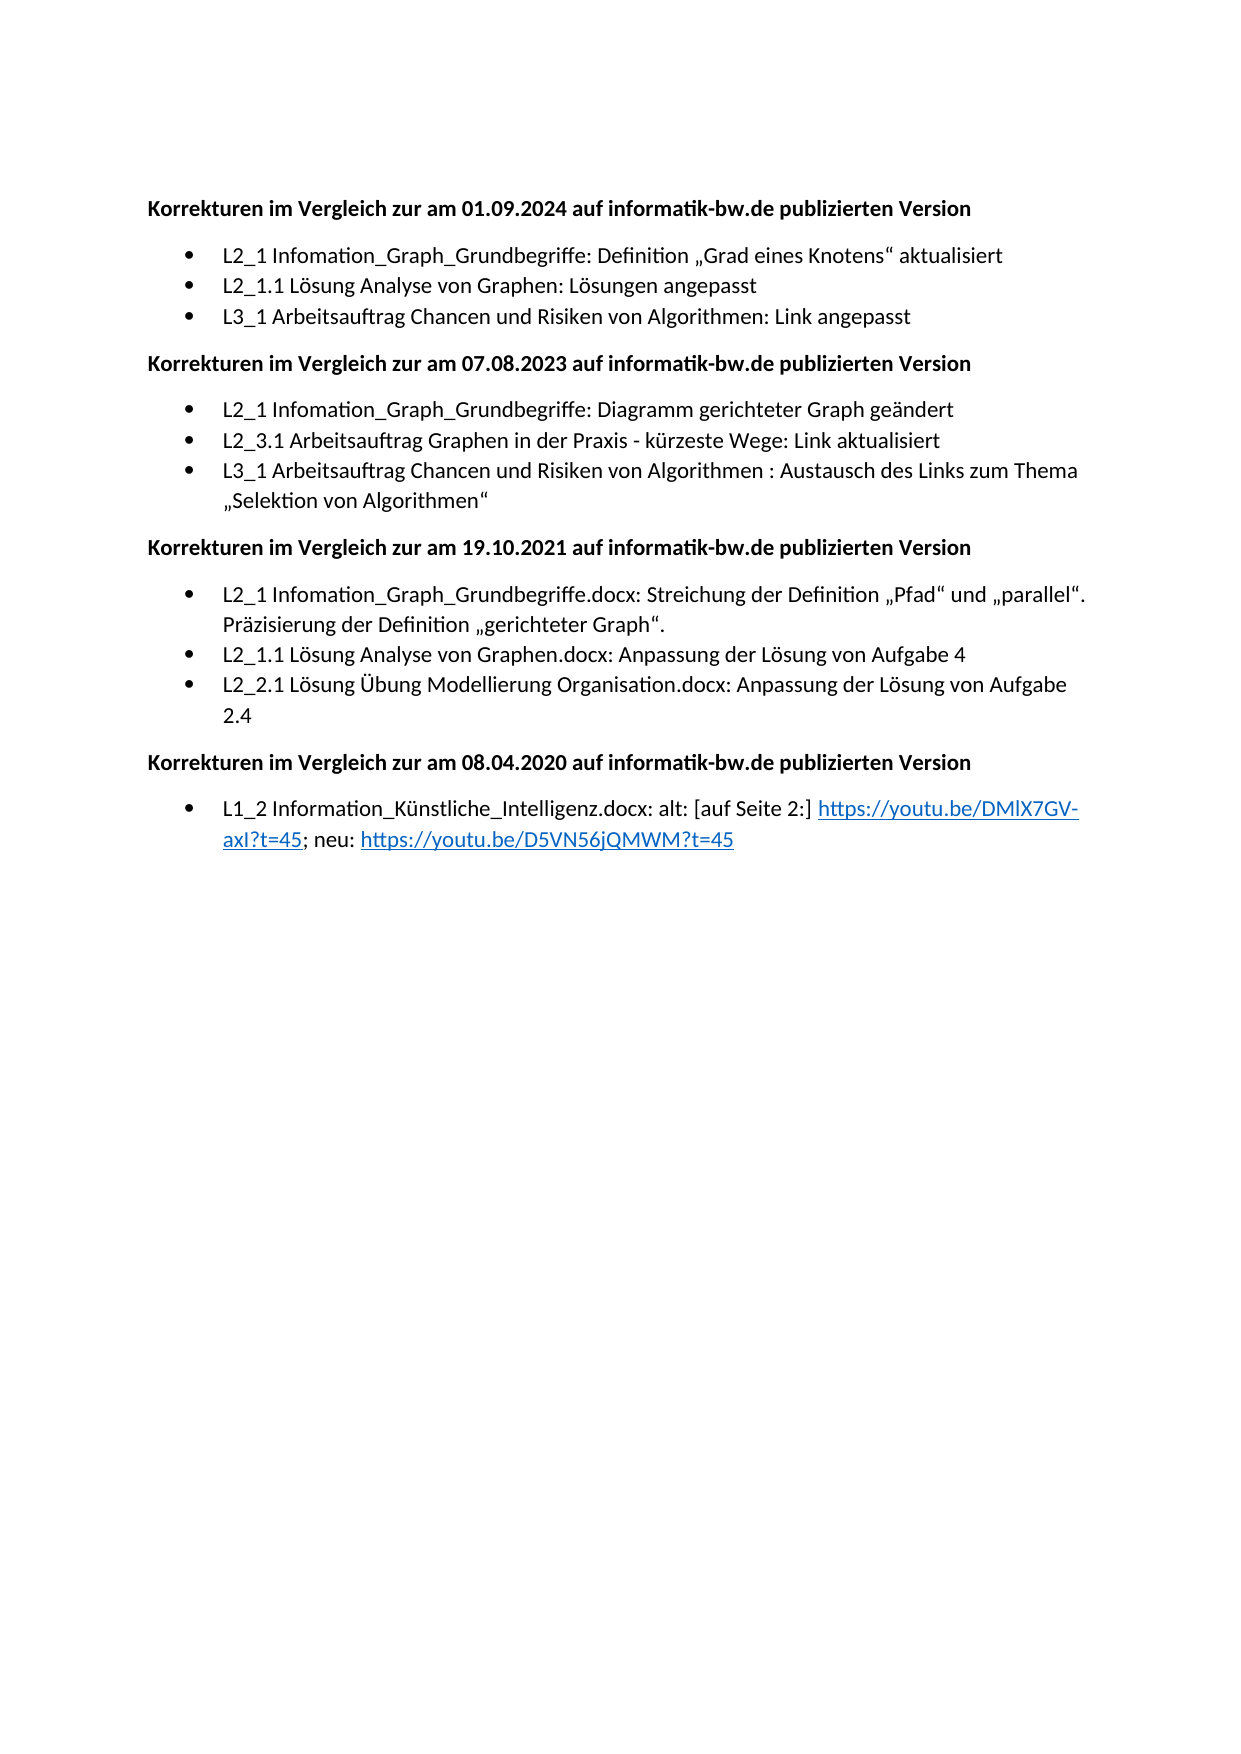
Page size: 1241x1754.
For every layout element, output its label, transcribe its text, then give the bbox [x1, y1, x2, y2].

text Korrekturen im Vergleich zur am 01.09.2024 auf informatik-bw.de publizierten Version [148, 194, 1093, 222]
list L2_3.1 Arbeitsauftrag Graphen in der Praxis - kürzeste Wege: Link aktualisiert [185, 426, 1093, 454]
text Korrekturen im Vergleich zur am 08.04.2020 auf informatik-bw.de publizierten Version [148, 748, 1093, 776]
list L2_1 Infomation_Graph_Grundbegriffe.docx: Streichung der Definition „Pfad“ und „parallel“. Präzisierung der Definition „gerichteter Graph“. [185, 580, 1093, 638]
list L2_1.1 Lösung Analyse von Graphen: Lösungen angepasst [185, 272, 1093, 299]
list L2_1 Infomation_Graph_Grundbegriffe: Diagramm gerichteter Graph geändert [185, 396, 1093, 423]
list L1_2 Information_Künstliche_Intelligenz.docx: alt: [auf Seite 2:] https://youtu.be/DMlX7GV-axI?t=45; neu: https://youtu.be/D5VN56jQMWM?t=45 [185, 794, 1093, 853]
list L2_1.1 Lösung Analyse von Graphen.docx: Anpassung der Lösung von Aufgabe 4 [185, 640, 1093, 668]
text Korrekturen im Vergleich zur am 07.08.2023 auf informatik-bw.de publizierten Version [148, 349, 1093, 377]
list L2_1 Infomation_Graph_Grundbegriffe: Definition „Grad eines Knotens“ aktualisiert [185, 241, 1093, 269]
list L3_1 Arbeitsauftrag Chancen und Risiken von Algorithmen : Austausch des Links zum Thema „Selektion von Algorithmen“ [185, 456, 1093, 514]
text Korrekturen im Vergleich zur am 19.10.2021 auf informatik-bw.de publizierten Version [148, 533, 1093, 561]
list L2_2.1 Lösung Übung Modellierung Organisation.docx: Anpassung der Lösung von Aufgabe 2.4 [185, 671, 1093, 729]
list L3_1 Arbeitsauftrag Chancen und Risiken von Algorithmen: Link angepasst [185, 302, 1093, 330]
